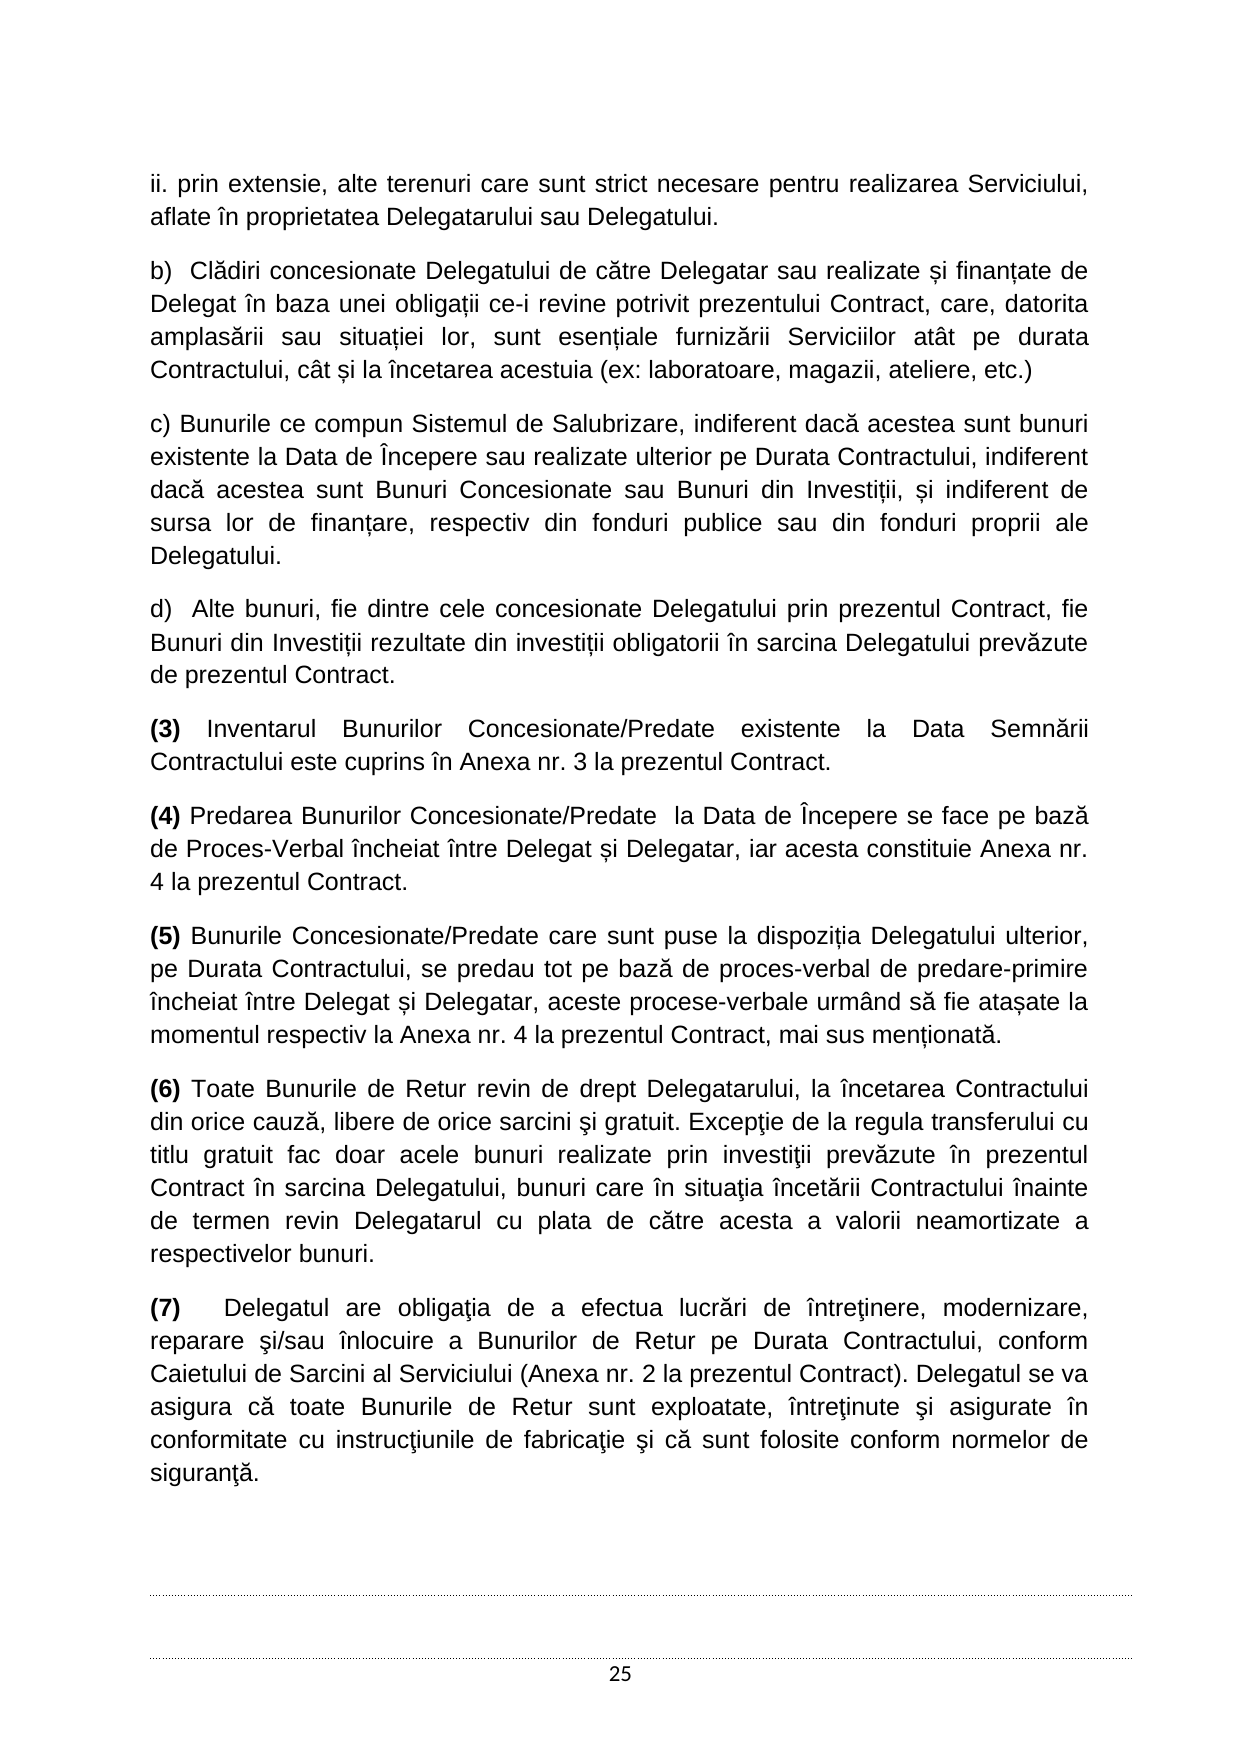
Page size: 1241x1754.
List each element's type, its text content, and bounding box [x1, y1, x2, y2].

text d) Alte bunuri, fie dintre cele concesionate Delegatului prin prezentul Contract, fie Bunuri din Investiții rezultate din investiții obligatorii în sarcina Delegatului prevăzute de prezentul Contract. [150, 594, 1090, 689]
text ii. prin extensie, alte terenuri care sunt strict necesare pentru realizarea Serviciului, aflate în proprietatea Delegatarului sau Delegatului. [150, 169, 1090, 231]
text (7) Delegatul are obligaţia de a efectua lucrări de întreţinere, modernizare, reparare şi/sau înlocuire a Bunurilor de Retur pe Durata Contractului, conform Caietului de Sarcini al Serviciului (Anexa nr. 2 la prezentul Contract). Delegatul se va asigura că toate Bunurile de Retur sunt exploatate, întreţinute şi asigurate în conformitate cu instrucţiunile de fabricaţie şi că sunt folosite conform normelor de siguranţă. [150, 1293, 1090, 1487]
text (6) Toate Bunurile de Retur revin de drept Delegatarului, la încetarea Contractului din orice cauză, libere de orice sarcini şi gratuit. Excepţie de la regula transferului cu titlu gratuit fac doar acele bunuri realizate prin investiţii prevăzute în prezentul Contract în sarcina Delegatului, bunuri care în situaţia încetării Contractului înainte de termen revin Delegatarul cu plata de către acesta a valorii neamortizate a respectivelor bunuri. [150, 1074, 1090, 1268]
text (4) Predarea Bunurilor Concesionate/Predate la Data de Începere se face pe bază de Proces-Verbal încheiat între Delegat și Delegatar, iar acesta constituie Anexa nr. 4 la prezentul Contract. [150, 801, 1090, 896]
text (5) Bunurile Concesionate/Predate care sunt puse la dispoziția Delegatului ulterior, pe Durata Contractului, se predau tot pe bază de proces-verbal de predare-primire încheiat între Delegat și Delegatar, aceste procese-verbale urmând să fie atașate la momentul respectiv la Anexa nr. 4 la prezentul Contract, mai sus menționată. [150, 921, 1090, 1049]
text (3) Inventarul Bunurilor Concesionate/Predate existente la Data Semnării Contractului este cuprins în Anexa nr. 3 la prezentul Contract. [150, 714, 1090, 776]
text c) Bunurile ce compun Sistemul de Salubrizare, indiferent dacă acestea sunt bunuri existente la Data de Începere sau realizate ulterior pe Durata Contractului, indiferent dacă acestea sunt Bunuri Concesionate sau Bunuri din Investiții, și indiferent de sursa lor de finanțare, respectiv din fonduri publice sau din fonduri proprii ale Delegatului. [150, 408, 1090, 569]
text b) Clădiri concesionate Delegatului de către Delegatar sau realizate și finanțate de Delegat în baza unei obligații ce-i revine potrivit prezentului Contract, care, datorita amplasării sau situației lor, sunt esențiale furnizării Serviciilor atât pe durata Contractului, cât și la încetarea acestuia (ex: laboratoare, magazii, ateliere, etc.) [150, 256, 1090, 383]
